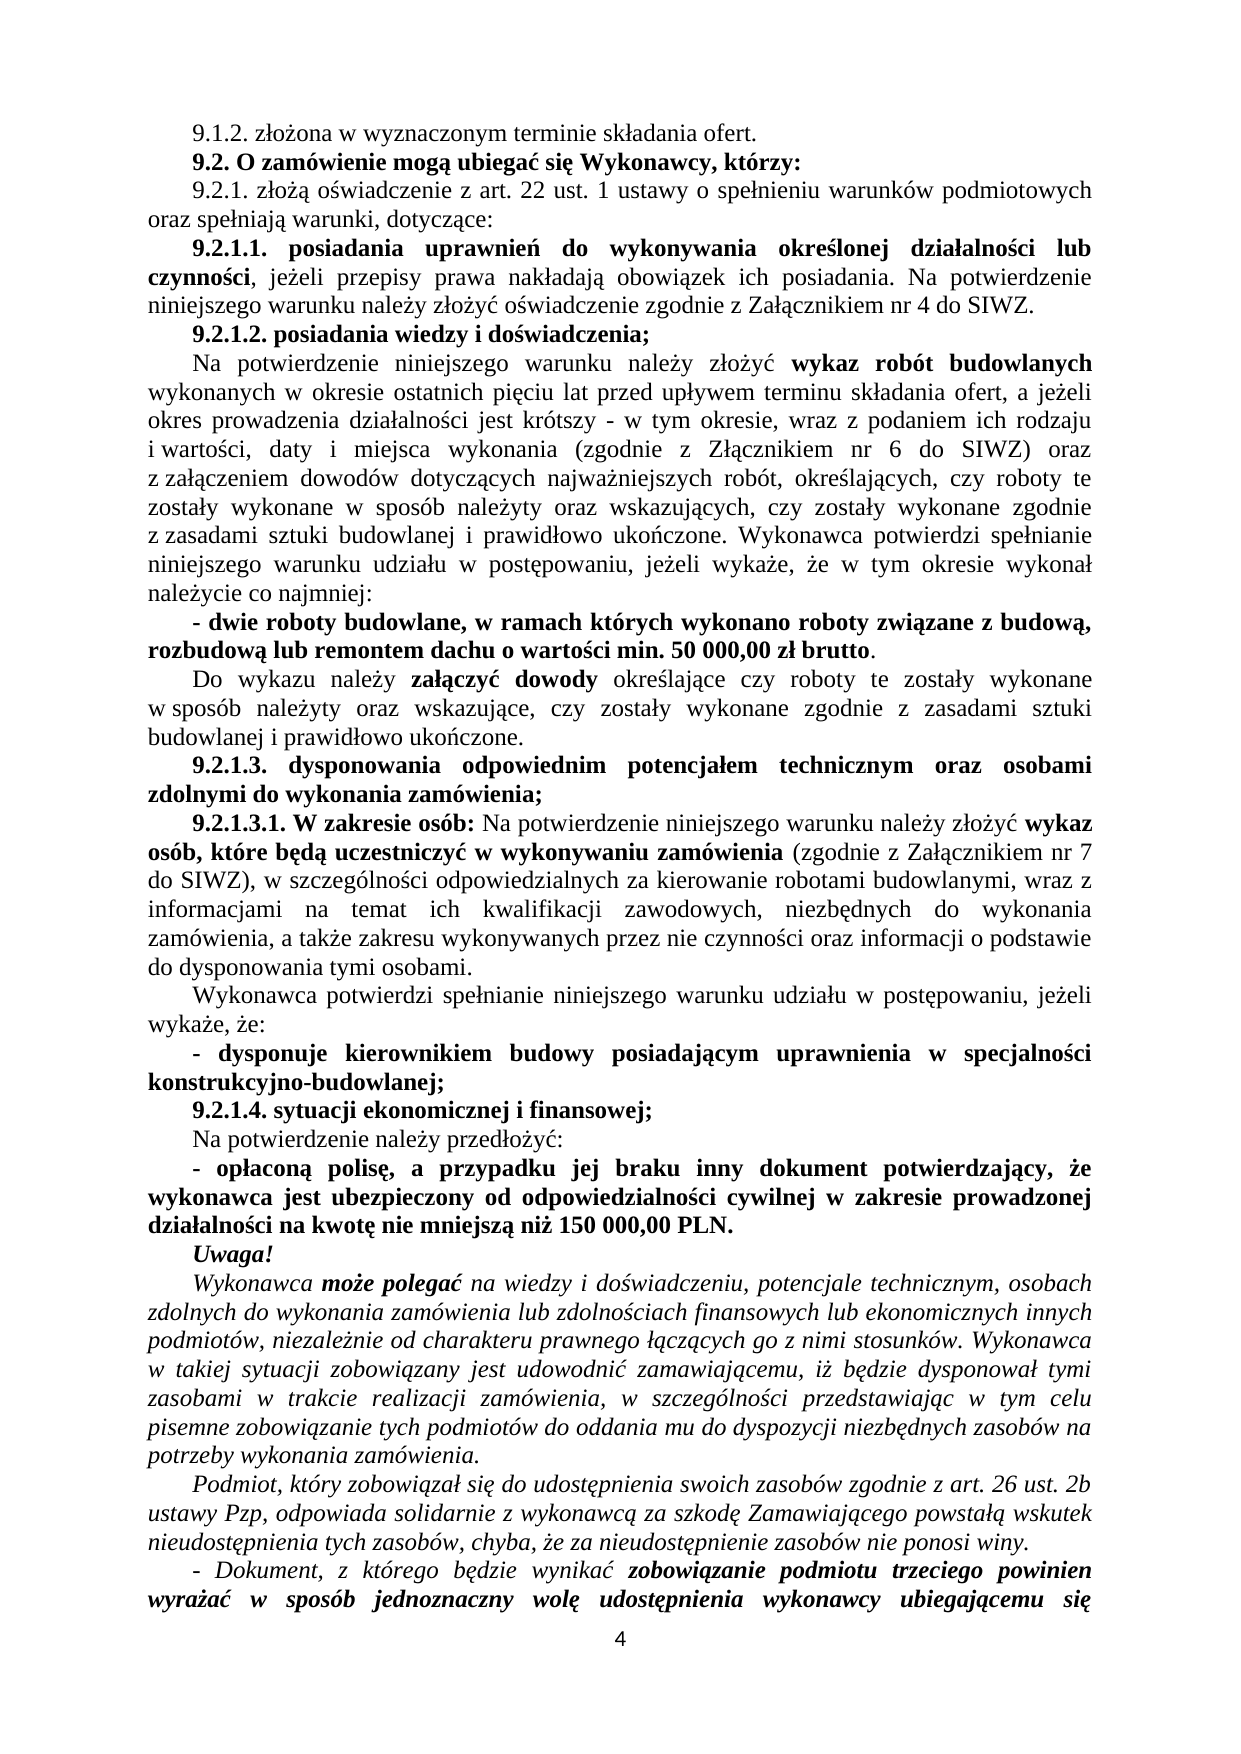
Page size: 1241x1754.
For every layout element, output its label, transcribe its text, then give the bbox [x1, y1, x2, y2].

text 9.2.1.3. dysponowania odpowiednim potencjałem technicznym oraz osobami zdolnymi do wykonania zamówienia; [148, 751, 1093, 808]
text 9.2.1.1. posiadania uprawnień do wykonywania określonej działalności lub czynności, jeżeli przepisy prawa nakładają obowiązek ich posiadania. Na potwierdzenie niniejszego warunku należy złożyć oświadczenie zgodnie z Załącznikiem nr 4 do SIWZ. [148, 233, 1093, 319]
text 9.2.1.4. sytuacji ekonomicznej i finansowej; [148, 1096, 1093, 1124]
text - opłaconą polisę, a przypadku jej braku inny dokument potwierdzający, że wykonawca jest ubezpieczony od odpowiedzialności cywilnej w zakresie prowadzonej działalności na kwotę nie mniejszą niż 150 000,00 PLN. [148, 1153, 1093, 1239]
text 9.1.2. złożona w wyznaczonym terminie składania ofert. [148, 118, 1093, 147]
text Wykonawca może polegać na wiedzy i doświadczeniu, potencjale technicznym, osobach zdolnych do wykonania zamówienia lub zdolnościach finansowych lub ekonomicznych innych podmiotów, niezależnie od charakteru prawnego łączących go z nimi stosunków. Wykonawca w takiej sytuacji zobowiązany jest udowodnić zamawiającemu, iż będzie dysponował tymi zasobami w trakcie realizacji zamówienia, w szczególności przedstawiając w tym celu pisemne zobowiązanie tych podmiotów do oddania mu do dyspozycji niezbędnych zasobów na potrzeby wykonania zamówienia. [148, 1268, 1093, 1469]
text 9.2. O zamówienie mogą ubiegać się Wykonawcy, którzy: [148, 147, 1093, 176]
text Na potwierdzenie należy przedłożyć: [148, 1124, 1093, 1153]
text - dysponuje kierownikiem budowy posiadającym uprawnienia w specjalności konstrukcyjno-budowlanej; [148, 1038, 1093, 1096]
text Do wykazu należy załączyć dowody określające czy roboty te zostały wykonane w sposób należyty oraz wskazujące, czy zostały wykonane zgodnie z zasadami sztuki budowlanej i prawidłowo ukończone. [148, 664, 1093, 751]
text 9.2.1.3.1. W zakresie osób: Na potwierdzenie niniejszego warunku należy złożyć wykaz osób, które będą uczestniczyć w wykonywaniu zamówienia (zgodnie z Załącznikiem nr 7 do SIWZ), w szczególności odpowiedzialnych za kierowanie robotami budowlanymi, wraz z informacjami na temat ich kwalifikacji zawodowych, niezbędnych do wykonania zamówienia, a także zakresu wykonywanych przez nie czynności oraz informacji o podstawie do dysponowania tymi osobami. [148, 808, 1093, 981]
text Podmiot, który zobowiązał się do udostępnienia swoich zasobów zgodnie z art. 26 ust. 2b ustawy Pzp, odpowiada solidarnie z wykonawcą za szkodę Zamawiającego powstałą wskutek nieudostępnienia tych zasobów, chyba, że za nieudostępnienie zasobów nie ponosi winy. [148, 1469, 1093, 1556]
text 9.2.1. złożą oświadczenie z art. 22 ust. 1 ustawy o spełnieniu warunków podmiotowych oraz spełniają warunki, dotyczące: [148, 176, 1093, 233]
text Uwaga! [148, 1239, 1093, 1268]
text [148, 1556, 1093, 1613]
text Wykonawca potwierdzi spełnianie niniejszego warunku udziału w postępowaniu, jeżeli wykaże, że: [148, 981, 1093, 1038]
text - dwie roboty budowlane, w ramach których wykonano roboty związane z budową, rozbudową lub remontem dachu o wartości min. 50 000,00 zł brutto. [148, 607, 1093, 664]
text 9.2.1.2. posiadania wiedzy i doświadczenia; [148, 319, 1093, 348]
text Na potwierdzenie niniejszego warunku należy złożyć wykaz robót budowlanych wykonanych w okresie ostatnich pięciu lat przed upływem terminu składania ofert, a jeżeli okres prowadzenia działalności jest krótszy - w tym okresie, wraz z podaniem ich rodzaju i wartości, daty i miejsca wykonania (zgodnie z Złącznikiem nr 6 do SIWZ) oraz z załączeniem dowodów dotyczących najważniejszych robót, określających, czy roboty te zostały wykonane w sposób należyty oraz wskazujących, czy zostały wykonane zgodnie z zasadami sztuki budowlanej i prawidłowo ukończone. Wykonawca potwierdzi spełnianie niniejszego warunku udziału w postępowaniu, jeżeli wykaże, że w tym okresie wykonał należycie co najmniej: [148, 348, 1093, 607]
